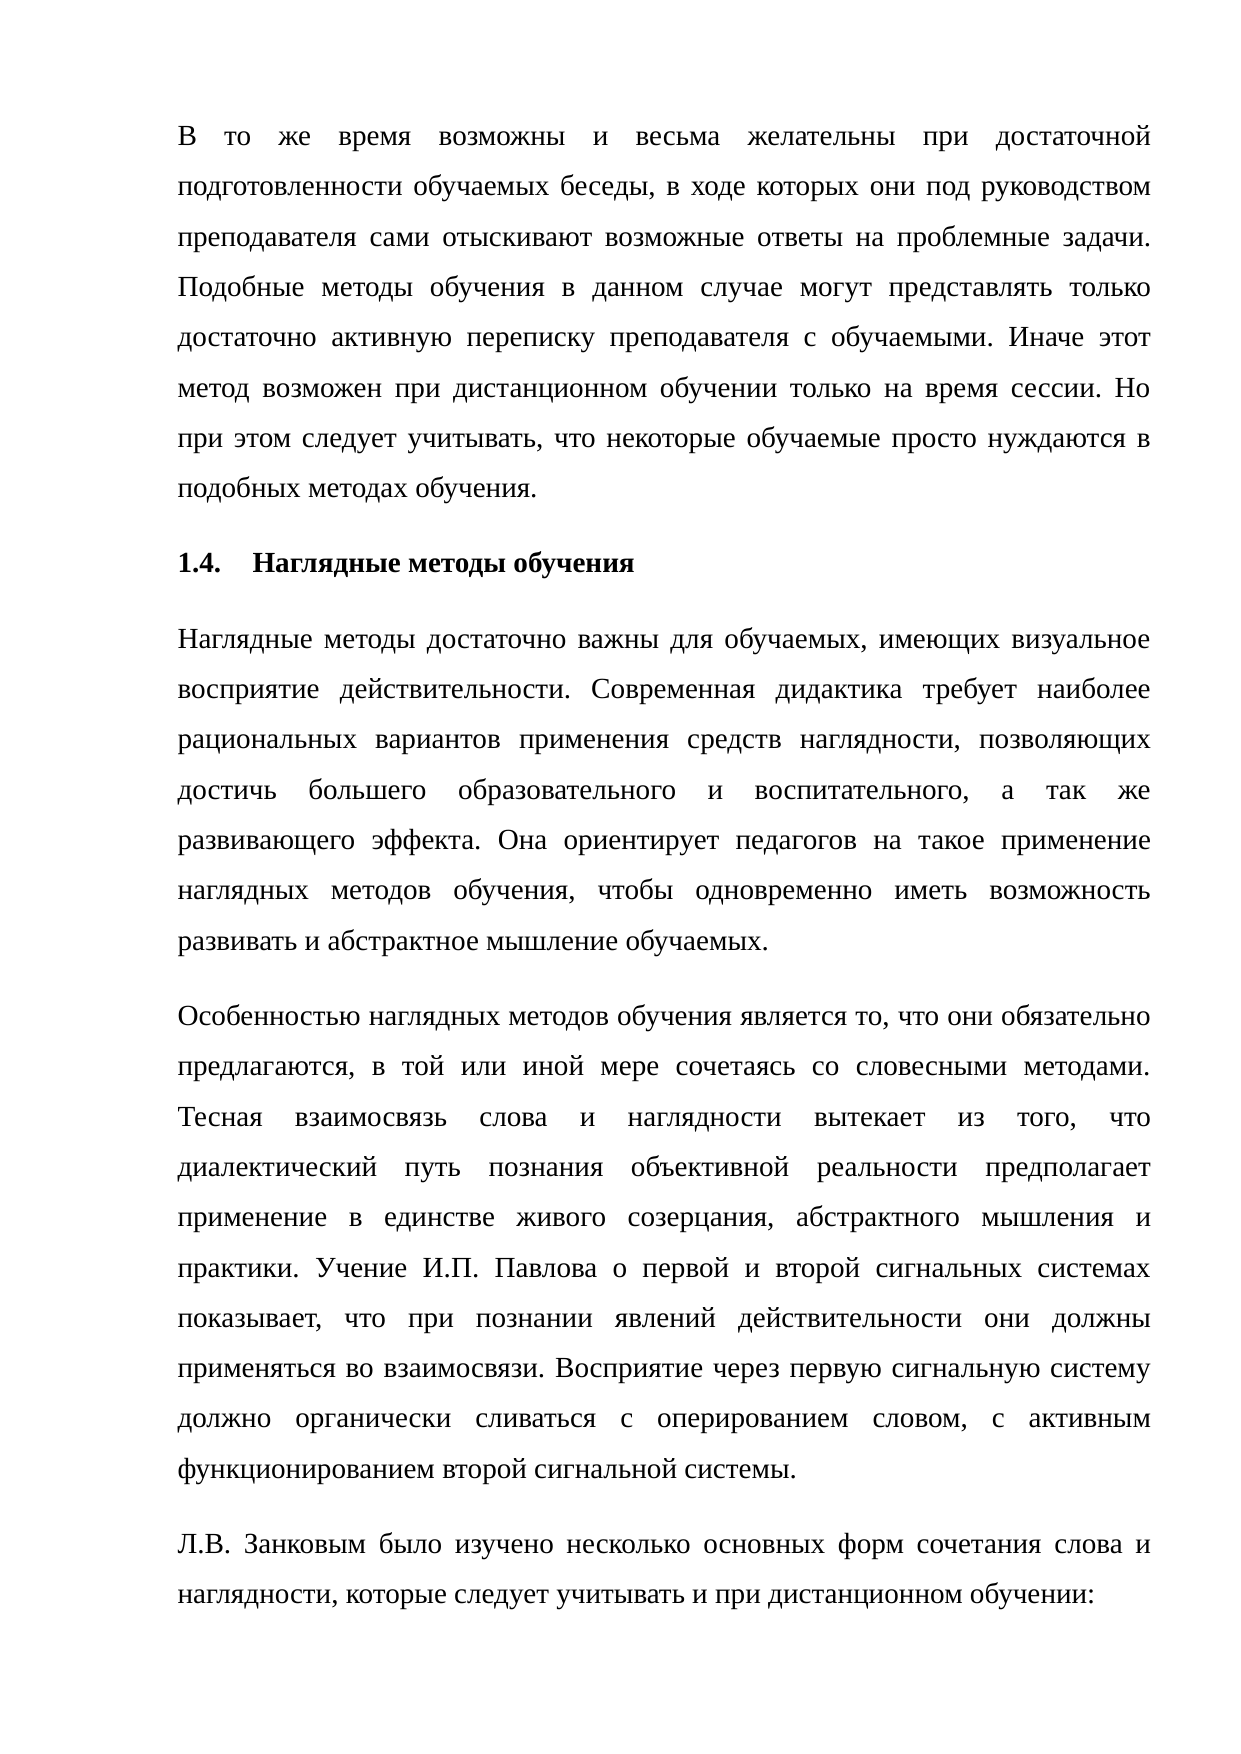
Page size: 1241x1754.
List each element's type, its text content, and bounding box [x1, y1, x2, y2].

subtitle Л.В. Занковым было изучено несколько основных форм сочетания слова и наглядности, которые следует учитывать и при дистанционном обучении: [177, 1526, 1152, 1610]
subtitle В то же время возможны и весьма желательны при достаточной подготовленности обучаемых беседы, в ходе которых они под руководством преподавателя сами отыскивают возможные ответы на проблемные задачи. Подобные методы обучения в данном случае могут представлять только достаточно активную переписку преподавателя с обучаемыми. Иначе этот метод возможен при дистанционном обучении только на время сессии. Но при этом следует учитывать, что некоторые обучаемые просто нуждаются в подобных методах обучения. [177, 118, 1152, 504]
subtitle Наглядные методы достаточно важны для обучаемых, имеющих визуальное восприятие действительности. Современная дидактика требует наиболее рациональных вариантов применения средств наглядности, позволяющих достичь большего образовательного и воспитательного, а так же развивающего эффекта. Она ориентирует педагогов на такое применение наглядных методов обучения, чтобы одновременно иметь возможность развивать и абстрактное мышление обучаемых. [177, 621, 1152, 956]
subtitle Наглядные методы обучения [177, 546, 1152, 579]
subtitle Особенностью наглядных методов обучения является то, что они обязательно предлагаются, в той или иной мере сочетаясь со словесными методами. Тесная взаимосвязь слова и наглядности вытекает из того, что диалектический путь познания объективной реальности предполагает применение в единстве живого созерцания, абстрактного мышления и практики. Учение И.П. Павлова о первой и второй сигнальных системах показывает, что при познании явлений действительности они должны применяться во взаимосвязи. Восприятие через первую сигнальную систему должно органически сливаться с оперированием словом, с активным функционированием второй сигнальной системы. [177, 998, 1152, 1484]
